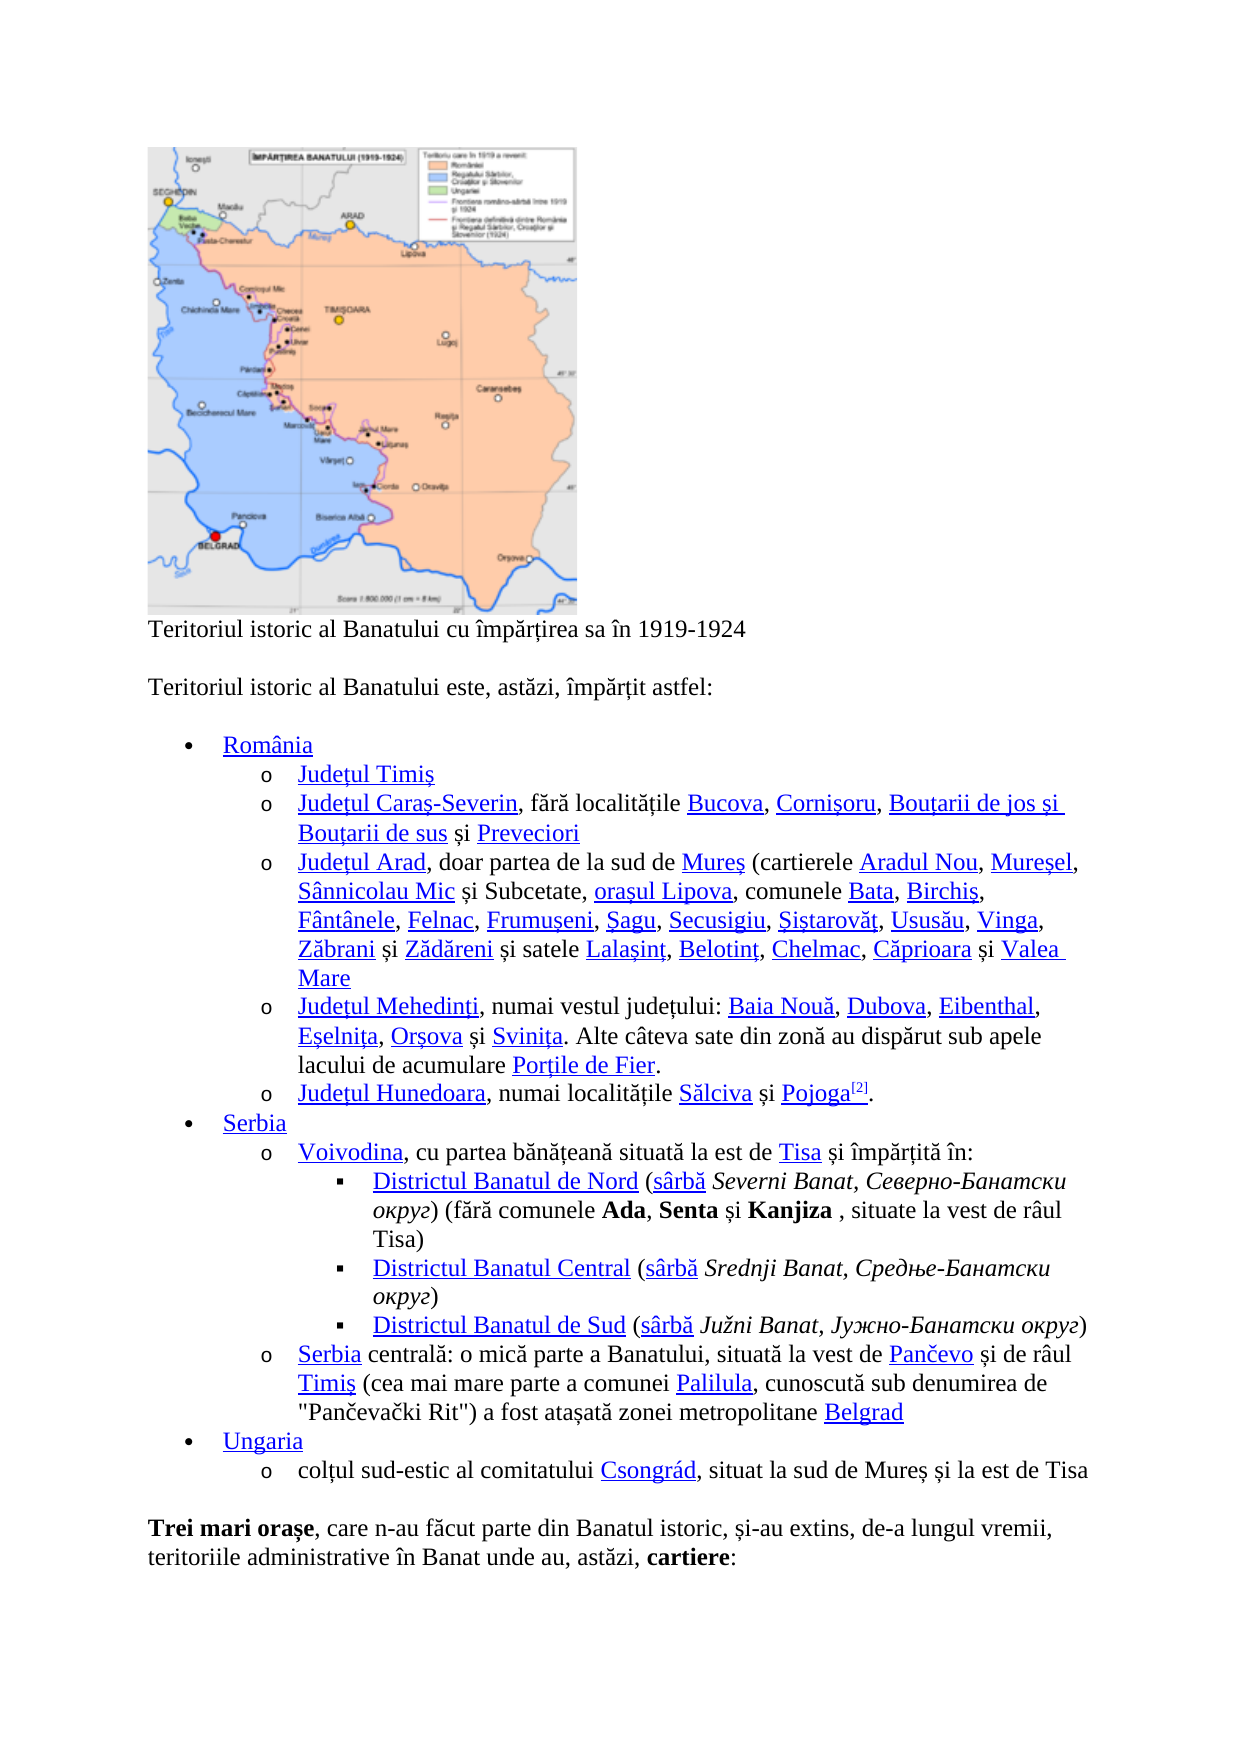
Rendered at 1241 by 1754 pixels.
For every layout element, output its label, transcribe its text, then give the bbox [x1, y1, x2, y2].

text Teritoriul istoric al Banatului este, astăzi, împărțit astfel: [148, 672, 1093, 701]
list Serbia [185, 1108, 1093, 1137]
list Voivodina, cu partea bănățeană situată la est de Tisa și împărțită în: [260, 1137, 1093, 1166]
list colțul sud-estic al comitatului Csongrád, situat la sud de Mureș și la est de Tisa [260, 1455, 1093, 1484]
text Teritoriul istoric al Banatului cu împărțirea sa în 1919-1924 [148, 614, 1093, 643]
list România [185, 730, 1093, 759]
picture [147, 147, 578, 615]
list Județul Mehedinți, numai vestul județului: Baia Nouă, Dubova, Eibenthal, Eșelnița, Orșova și Svinița. Alte câteva sate din zonă au dispărut sub apele lacului de acumulare Porțile de Fier. [260, 991, 1093, 1078]
list Județul Caraș-Severin, fără localitățile Bucova, Cornișoru, Bouțarii de jos și Bouțarii de sus și Preveciori [260, 788, 1093, 847]
list Districtul Banatul de Nord (sârbă Severni Banat, Северно-Банатски округ) (fără comunele Ada, Senta și Kanjiza , situate la vest de râul Tisa) [335, 1166, 1093, 1253]
list Districtul Banatul de Sud (sârbă Južni Banat, Јужно-Банатски округ) [335, 1310, 1093, 1339]
list Serbia centrală: o mică parte a Banatului, situată la vest de Pančevo și de râul Timiș (cea mai mare parte a comunei Palilula, cunoscută sub denumirea de "Pančevački Rit") a fost atașată zonei metropolitane Belgrad [260, 1339, 1093, 1426]
text Trei mari orașe, care n-au făcut parte din Banatul istoric, și-au extins, de-a lungul vremii, teritoriile administrative în Banat unde au, astăzi, cartiere: [148, 1513, 1093, 1571]
list Districtul Banatul Central (sârbă Srednji Banat, Средње-Банатски округ) [335, 1253, 1093, 1310]
list Județul Hunedoara, numai localitățile Sălciva și Pojoga[2]. [260, 1078, 1093, 1108]
list Județul Timiș [260, 759, 1093, 788]
list Ungaria [185, 1426, 1093, 1455]
list Județul Arad, doar partea de la sud de Mureș (cartierele Aradul Nou, Mureșel, Sânnicolau Mic și Subcetate, orașul Lipova, comunele Bata, Birchiș, Fântânele, Felnac, Frumușeni, Șagu, Secusigiu, Șiștarovăț, Ususău, Vinga, Zăbrani și Zădăreni și satele Lalașinț, Belotinț, Chelmac, Căprioara și Valea Mare [260, 847, 1093, 991]
